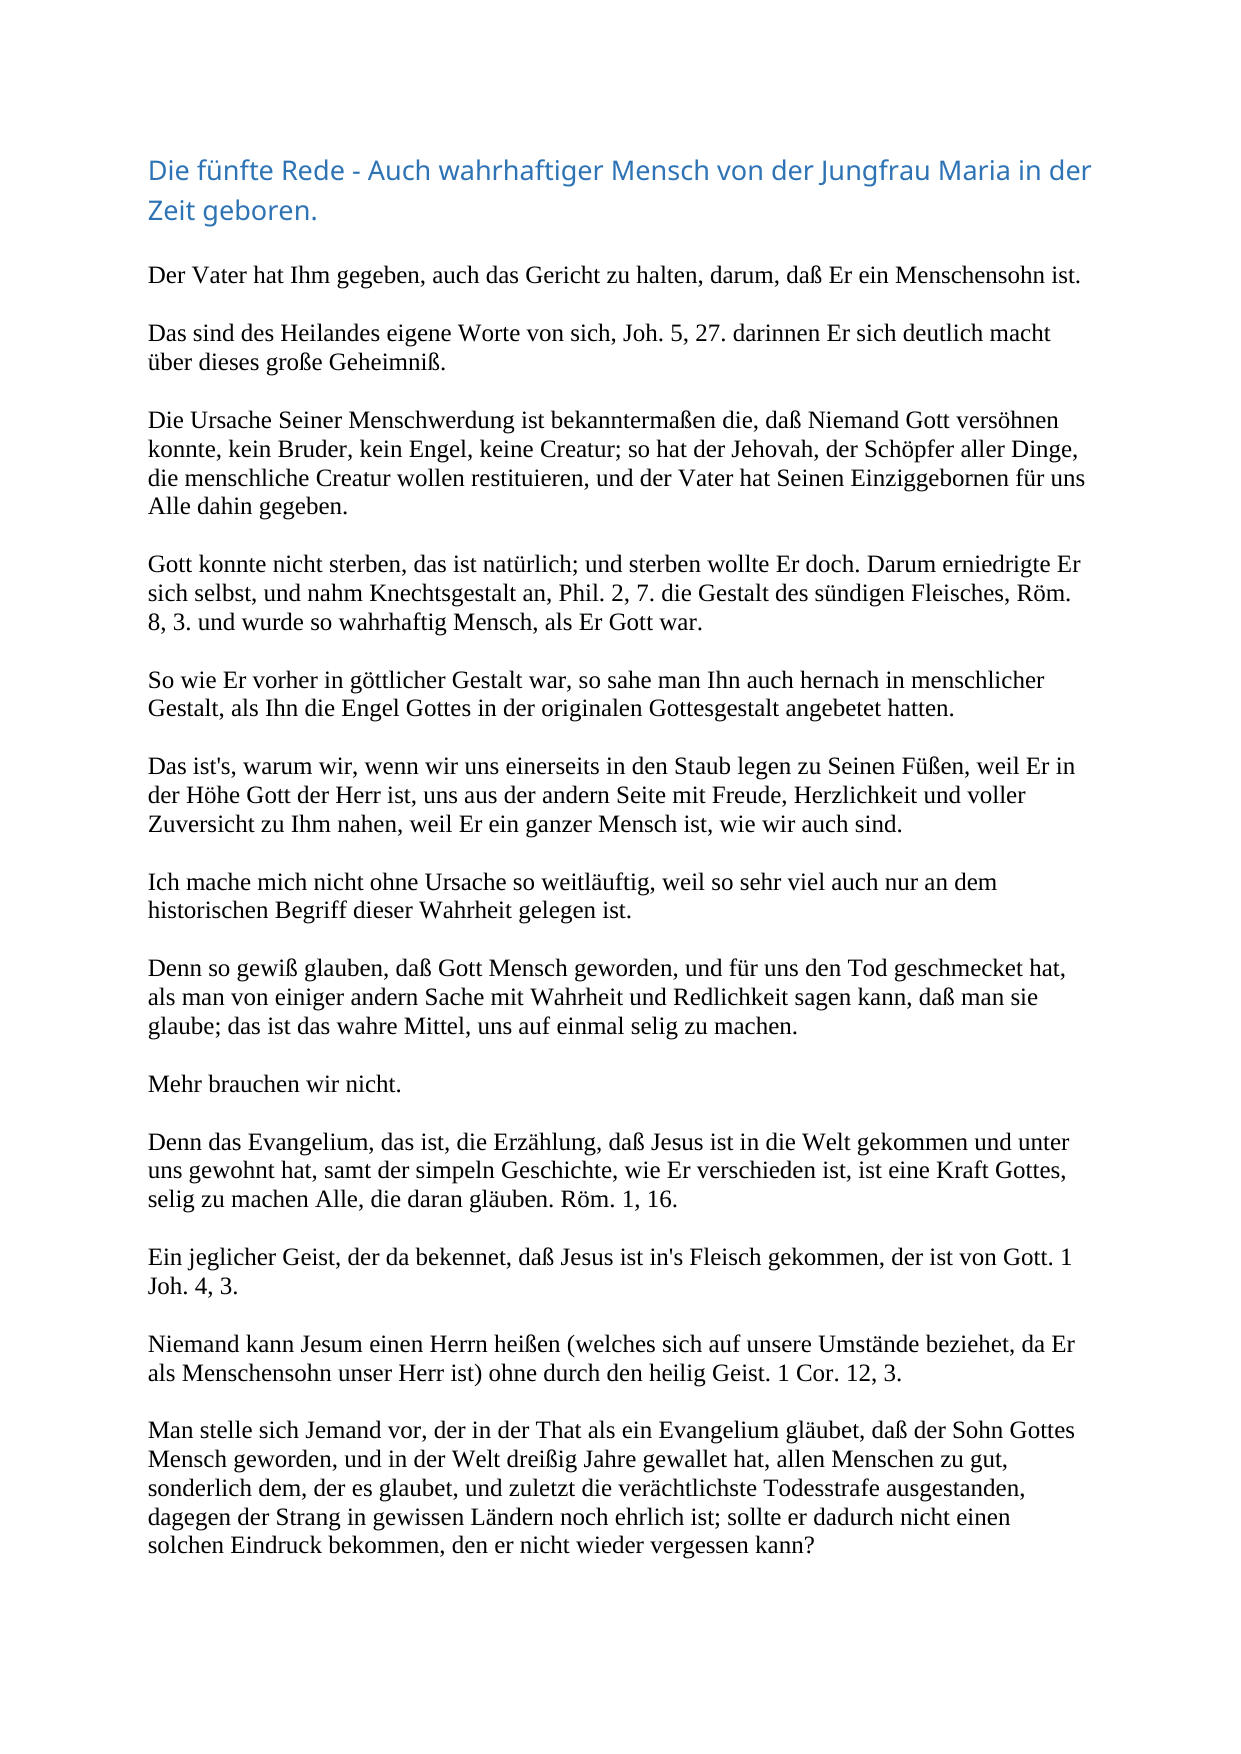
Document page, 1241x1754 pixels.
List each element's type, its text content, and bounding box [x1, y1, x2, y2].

text Denn so gewiß glauben, daß Gott Mensch geworden, und für uns den Tod geschmecket hat, als man von einiger andern Sache mit Wahrheit und Redlichkeit sagen kann, daß man sie glaube; das ist das wahre Mittel, uns auf einmal selig zu machen. [148, 953, 1093, 1040]
text Das sind des Heilandes eigene Worte von sich, Joh. 5, 27. darinnen Er sich deutlich macht über dieses große Geheimniß. [148, 318, 1093, 376]
text Denn das Evangelium, das ist, die Erzählung, daß Jesus ist in die Welt gekommen und unter uns gewohnt hat, samt der simpeln Geschichte, wie Er verschieden ist, ist eine Kraft Gottes, selig zu machen Alle, die daran gläuben. Röm. 1, 16. [148, 1127, 1093, 1213]
text Mehr brauchen wir nicht. [148, 1069, 1093, 1098]
text Der Vater hat Ihm gegeben, auch das Gericht zu halten, darum, daß Er ein Menschensohn ist. [148, 261, 1093, 289]
text So wie Er vorher in göttlicher Gestalt war, so sahe man Ihn auch hernach in menschlicher Gestalt, als Ihn die Engel Gottes in der originalen Gottesgestalt angebetet hatten. [148, 665, 1093, 722]
text Ein jeglicher Geist, der da bekennet, daß Jesus ist in's Fleisch gekommen, der ist von Gott. 1 Joh. 4, 3. [148, 1242, 1093, 1300]
subtitle Die fünfte Rede - Auch wahrhaftiger Mensch von der Jungfrau Maria in der Zeit geboren. [148, 152, 1093, 228]
text Ich mache mich nicht ohne Ursache so weitläuftig, weil so sehr viel auch nur an dem historischen Begriff dieser Wahrheit gelegen ist. [148, 867, 1093, 924]
text Man stelle sich Jemand vor, der in der That als ein Evangelium gläubet, daß der Sohn Gottes Mensch geworden, und in der Welt dreißig Jahre gewallet hat, allen Menschen zu gut, sonderlich dem, der es glaubet, und zuletzt die verächtlichste Todesstrafe ausgestanden, dagegen der Strang in gewissen Ländern noch ehrlich ist; sollte er dadurch nicht einen solchen Eindruck bekommen, den er nicht wieder vergessen kann? [148, 1416, 1093, 1559]
text Die Ursache Seiner Menschwerdung ist bekanntermaßen die, daß Niemand Gott versöhnen konnte, kein Bruder, kein Engel, keine Creatur; so hat der Jehovah, der Schöpfer aller Dinge, die menschliche Creatur wollen restituieren, und der Vater hat Seinen Einziggebornen für uns Alle dahin gegeben. [148, 405, 1093, 520]
text Gott konnte nicht sterben, das ist natürlich; und sterben wollte Er doch. Darum erniedrigte Er sich selbst, und nahm Knechtsgestalt an, Phil. 2, 7. die Gestalt des sündigen Fleisches, Röm. 8, 3. und wurde so wahrhaftig Mensch, als Er Gott war. [148, 549, 1093, 636]
text Niemand kann Jesum einen Herrn heißen (welches sich auf unsere Umstände beziehet, da Er als Menschensohn unser Herr ist) ohne durch den heilig Geist. 1 Cor. 12, 3. [148, 1329, 1093, 1386]
text Das ist's, warum wir, wenn wir uns einerseits in den Staub legen zu Seinen Füßen, weil Er in der Höhe Gott der Herr ist, uns aus der andern Seite mit Freude, Herzlichkeit und voller Zuversicht zu Ihm nahen, weil Er ein ganzer Mensch ist, wie wir auch sind. [148, 751, 1093, 838]
